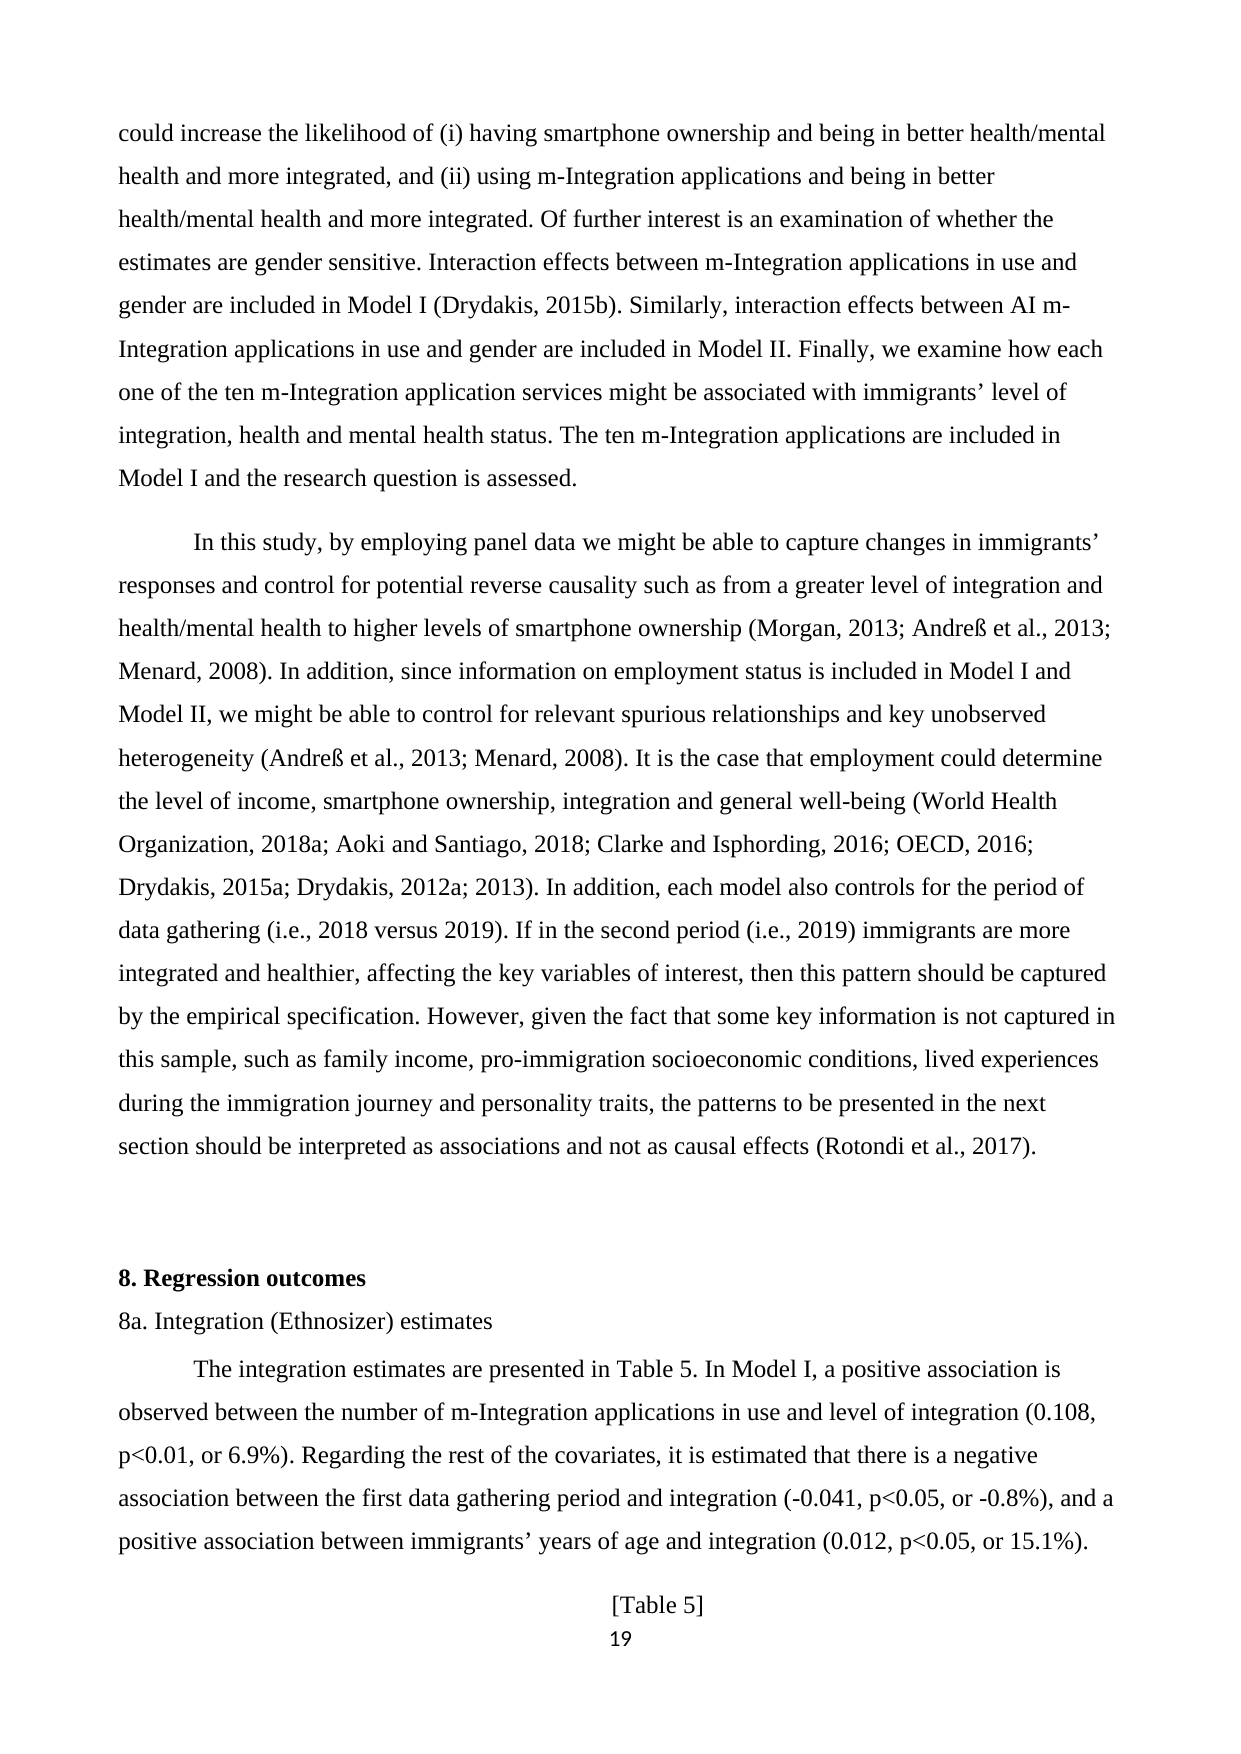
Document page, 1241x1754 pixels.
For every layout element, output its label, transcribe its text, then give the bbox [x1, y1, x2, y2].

text In this study, by employing panel data we might be able to capture changes in immigrants’ responses and control for potential reverse causality such as from a greater level of integration and health/mental health to higher levels of smartphone ownership (Morgan, 2013; Andreß et al., 2013; Menard, 2008). In addition, since information on employment status is included in Model I and Model II, we might be able to control for relevant spurious relationships and key unobserved heterogeneity (Andreß et al., 2013; Menard, 2008). It is the case that employment could determine the level of income, smartphone ownership, integration and general well-being (World Health Organization, 2018a; Aoki and Santiago, 2018; Clarke and Isphording, 2016; OECD, 2016; Drydakis, 2015a; Drydakis, 2012a; 2013). In addition, each model also controls for the period of data gathering (i.e., 2018 versus 2019). If in the second period (i.e., 2019) immigrants are more integrated and healthier, affecting the key variables of interest, then this pattern should be captured by the empirical specification. However, given the fact that some key information is not captured in this sample, such as family income, pro-immigration socioeconomic conditions, lived experiences during the immigration journey and personality traits, the patterns to be presented in the next section should be interpreted as associations and not as causal effects (Rotondi et al., 2017). [118, 527, 1122, 1159]
text 8a. Integration (Ethnosizer) estimates [118, 1306, 1122, 1335]
text The integration estimates are presented in Table 5. In Model I, a positive association is observed between the number of m-Integration applications in use and level of integration (0.108, p<0.01, or 6.9%). Regarding the rest of the covariates, it is estimated that there is a negative association between the first data gathering period and integration (-0.041, p<0.05, or -0.8%), and a positive association between immigrants’ years of age and integration (0.012, p<0.05, or 15.1%). [118, 1354, 1122, 1555]
subtitle 8. Regression outcomes [118, 1263, 1122, 1292]
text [118, 118, 1122, 492]
text [Table 5] [118, 1590, 1122, 1619]
